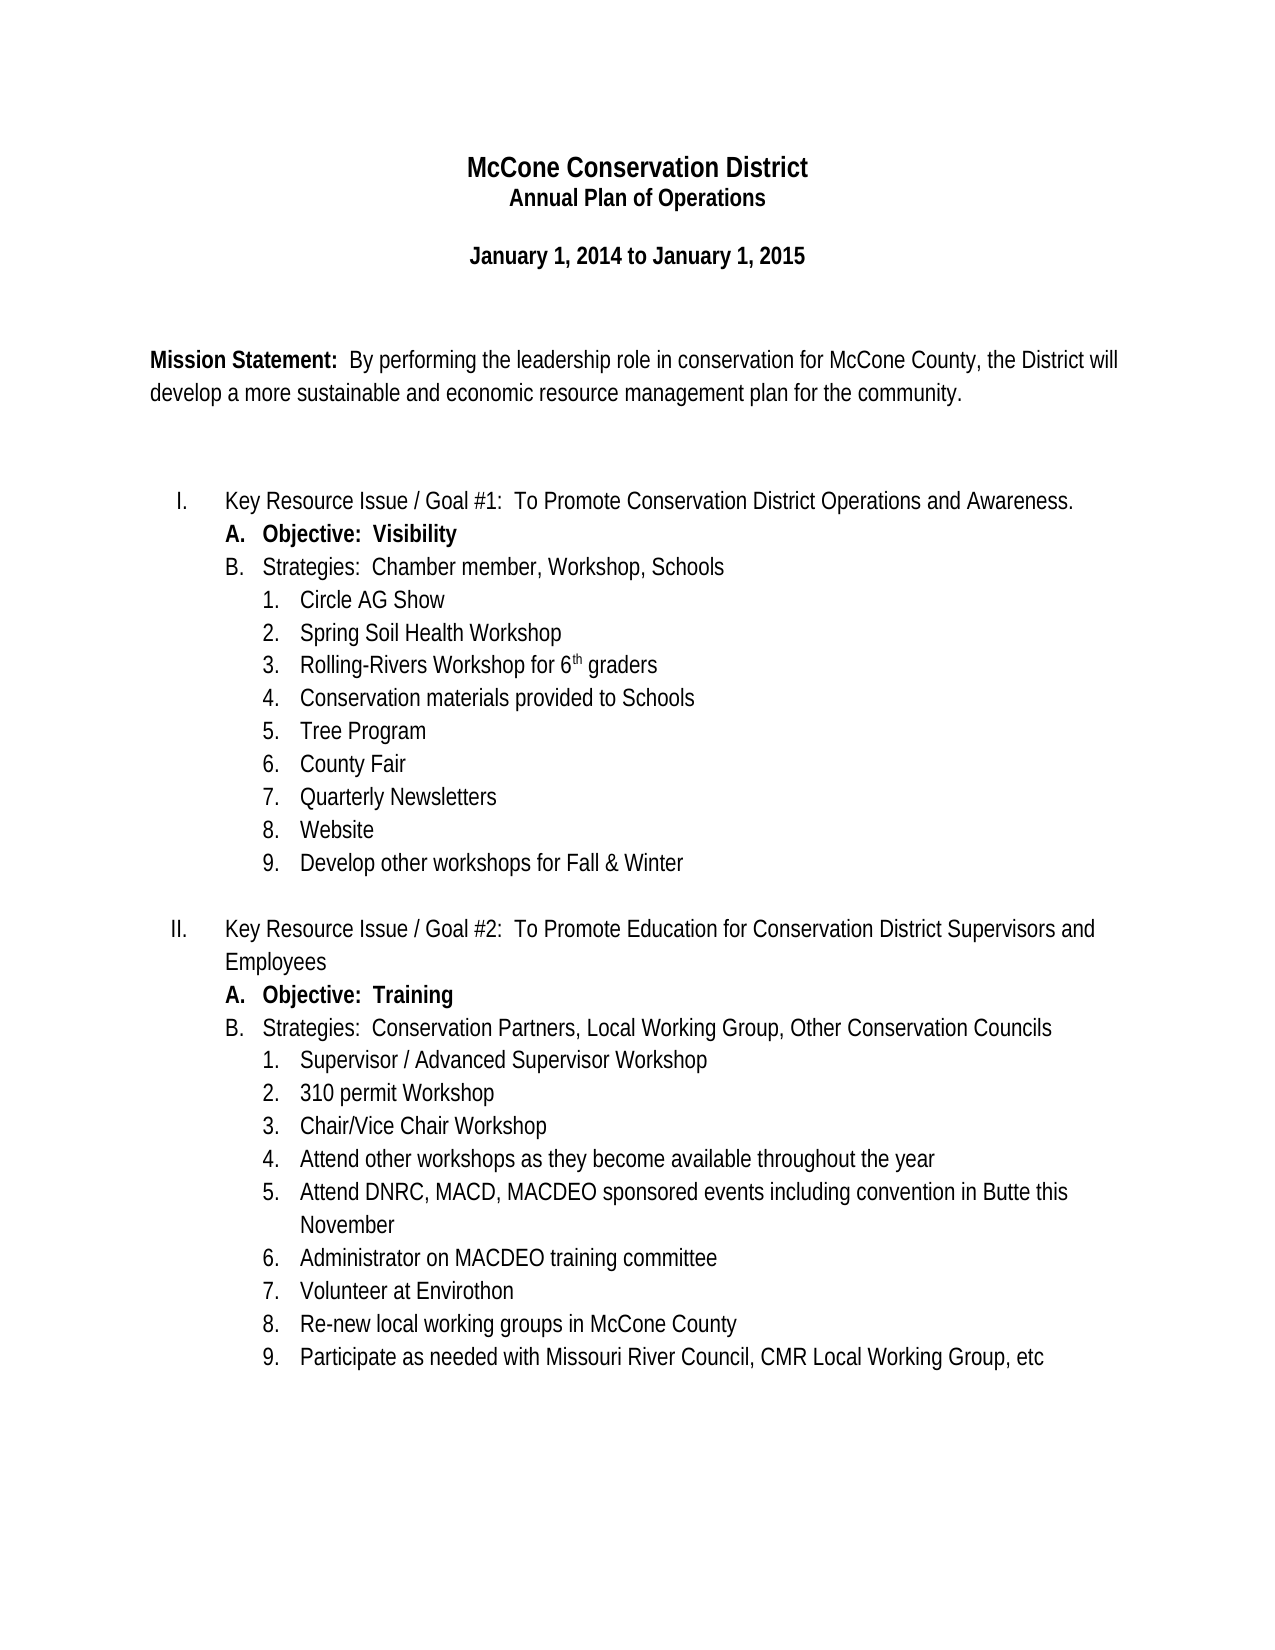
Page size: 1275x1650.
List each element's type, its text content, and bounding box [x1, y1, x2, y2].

list 310 permit Workshop [262, 1078, 1125, 1107]
list Strategies: Conservation Partners, Local Working Group, Other Conservation Councils [225, 1013, 1125, 1041]
list Spring Soil Health Workshop [262, 618, 1125, 646]
list Objective: Visibility [225, 519, 1125, 547]
list Chair/Vice Chair Workshop [262, 1111, 1125, 1140]
text McCone Conservation District [150, 150, 1125, 183]
list Attend DNRC, MACD, MACDEO sponsored events including convention in Butte this November [262, 1177, 1125, 1239]
list Tree Program [262, 716, 1125, 745]
list County Fair [262, 749, 1125, 778]
list Participate as needed with Missouri River Council, CMR Local Working Group, etc [262, 1342, 1125, 1370]
list Circle AG Show [262, 585, 1125, 613]
list Re-new local working groups in McCone County [262, 1309, 1125, 1337]
list Strategies: Chamber member, Workshop, Schools [225, 552, 1125, 580]
text Annual Plan of Operations [150, 183, 1125, 212]
list Rolling-Rivers Workshop for 6th graders [262, 651, 1125, 679]
text Mission Statement: By performing the leadership role in conservation for McCone County, the District will develop a more sustainable and economic resource management plan for the community. [150, 346, 1125, 407]
list Key Resource Issue / Goal #2: To Promote Education for Conservation District Supervisors and Employees [187, 914, 1125, 975]
list Key Resource Issue / Goal #1: To Promote Conservation District Operations and Awareness. [187, 486, 1125, 514]
list Supervisor / Advanced Supervisor Workshop [262, 1046, 1125, 1074]
list Conservation materials provided to Schools [262, 683, 1125, 712]
list Attend other workshops as they become available throughout the year [262, 1144, 1125, 1173]
list Develop other workshops for Fall & Winter [262, 848, 1125, 877]
list Quarterly Newsletters [262, 782, 1125, 811]
list Volunteer at Envirothon [262, 1276, 1125, 1304]
text January 1, 2014 to January 1, 2015 [150, 241, 1125, 269]
list Website [262, 815, 1125, 844]
list Objective: Training [225, 980, 1125, 1008]
list Administrator on MACDEO training committee [262, 1243, 1125, 1272]
